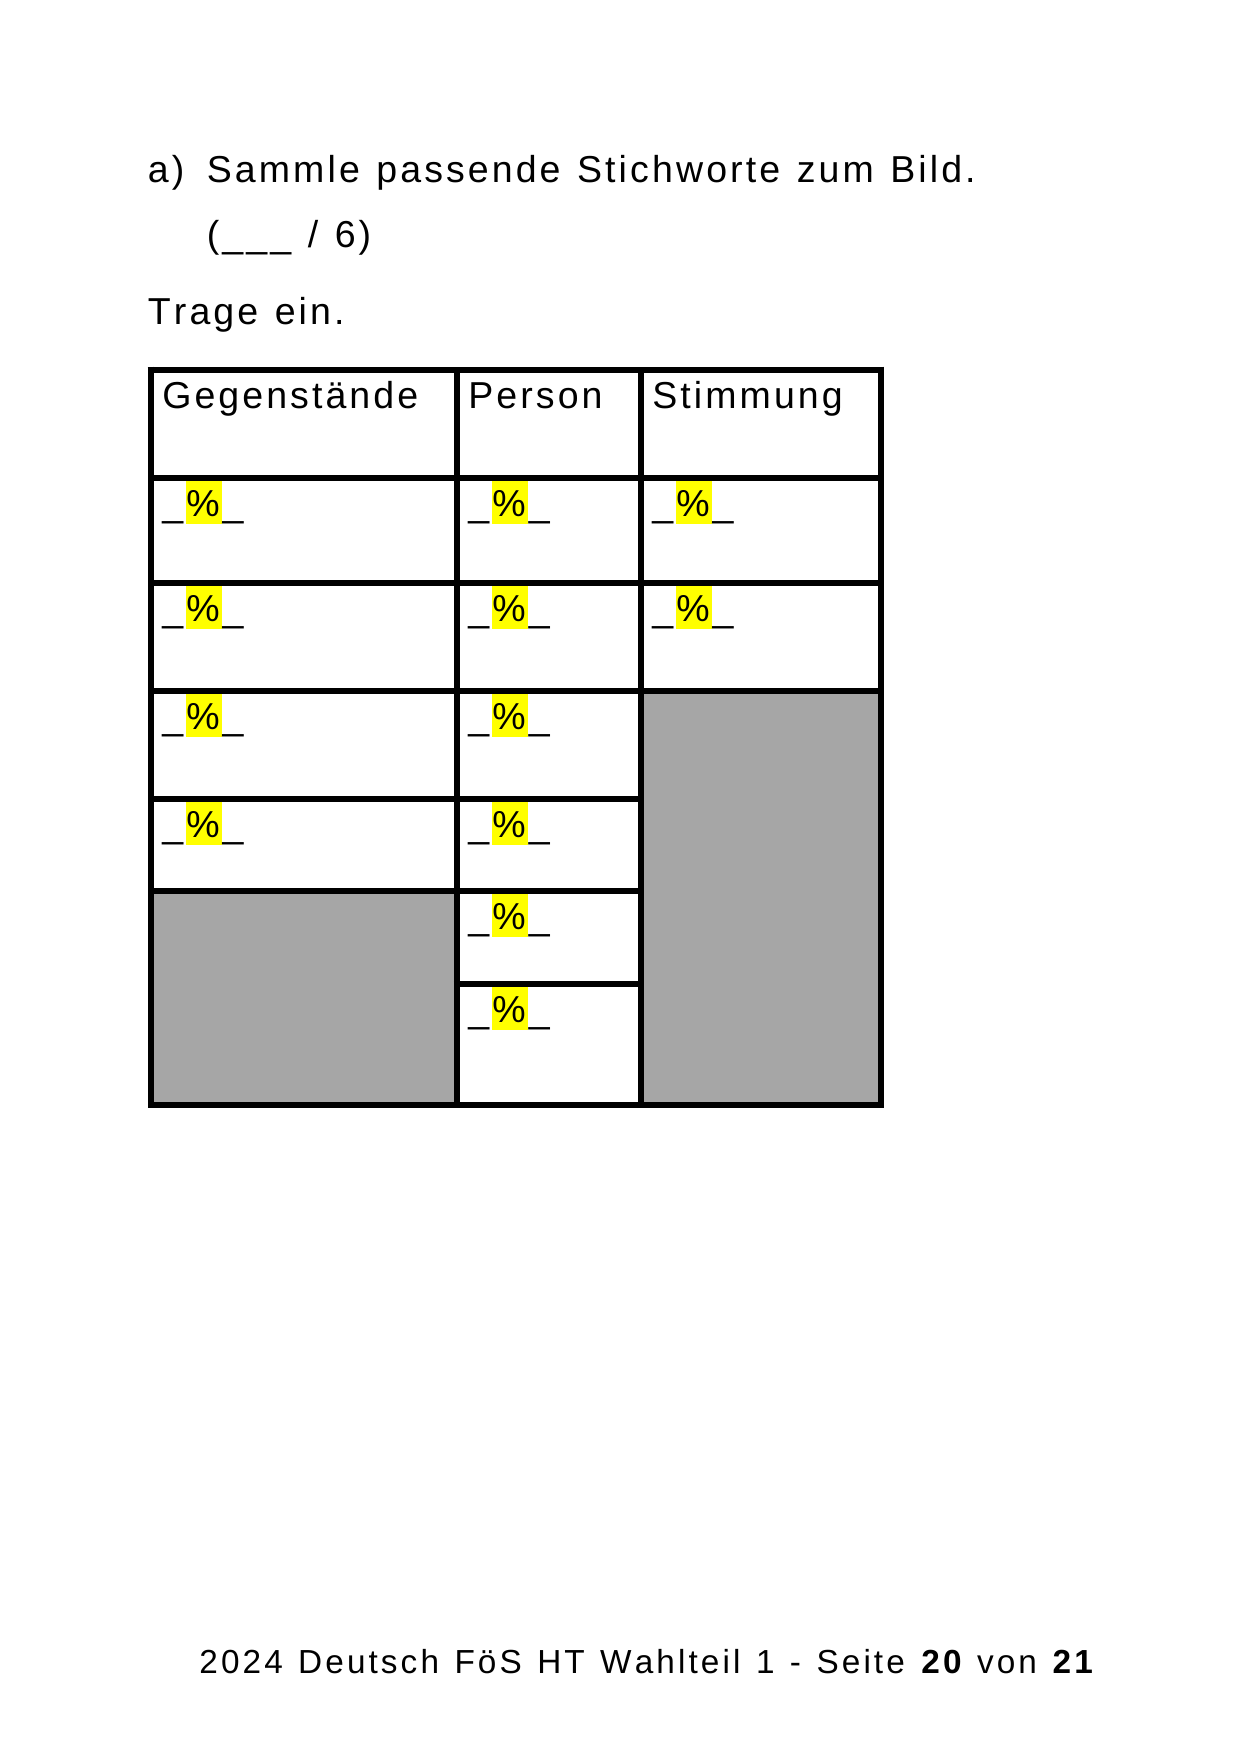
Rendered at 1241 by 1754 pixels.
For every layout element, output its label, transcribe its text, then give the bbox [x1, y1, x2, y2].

table_cell _%_ [154, 802, 454, 888]
table_cell _%_ [154, 586, 454, 688]
table_cell _%_ [460, 802, 638, 888]
table_cell _%_ [460, 586, 638, 688]
table_cell _%_ [460, 694, 638, 796]
table_cell _%_ [460, 987, 638, 1102]
list a) Sammle passende Stichworte zum Bild. (___ / 6) [148, 148, 1093, 255]
list Trage ein. [148, 289, 1093, 333]
table_header Gegenstände [154, 373, 454, 474]
table_header Person [460, 373, 638, 474]
table_cell [154, 894, 454, 1102]
table_cell [644, 694, 878, 1102]
table_cell _%_ [460, 894, 638, 981]
table_cell _%_ [644, 586, 878, 688]
table_cell _%_ [154, 694, 454, 796]
table_header Stimmung [644, 373, 878, 474]
table_cell _%_ [460, 481, 638, 580]
table_cell _%_ [644, 481, 878, 580]
table_cell _%_ [154, 481, 454, 580]
